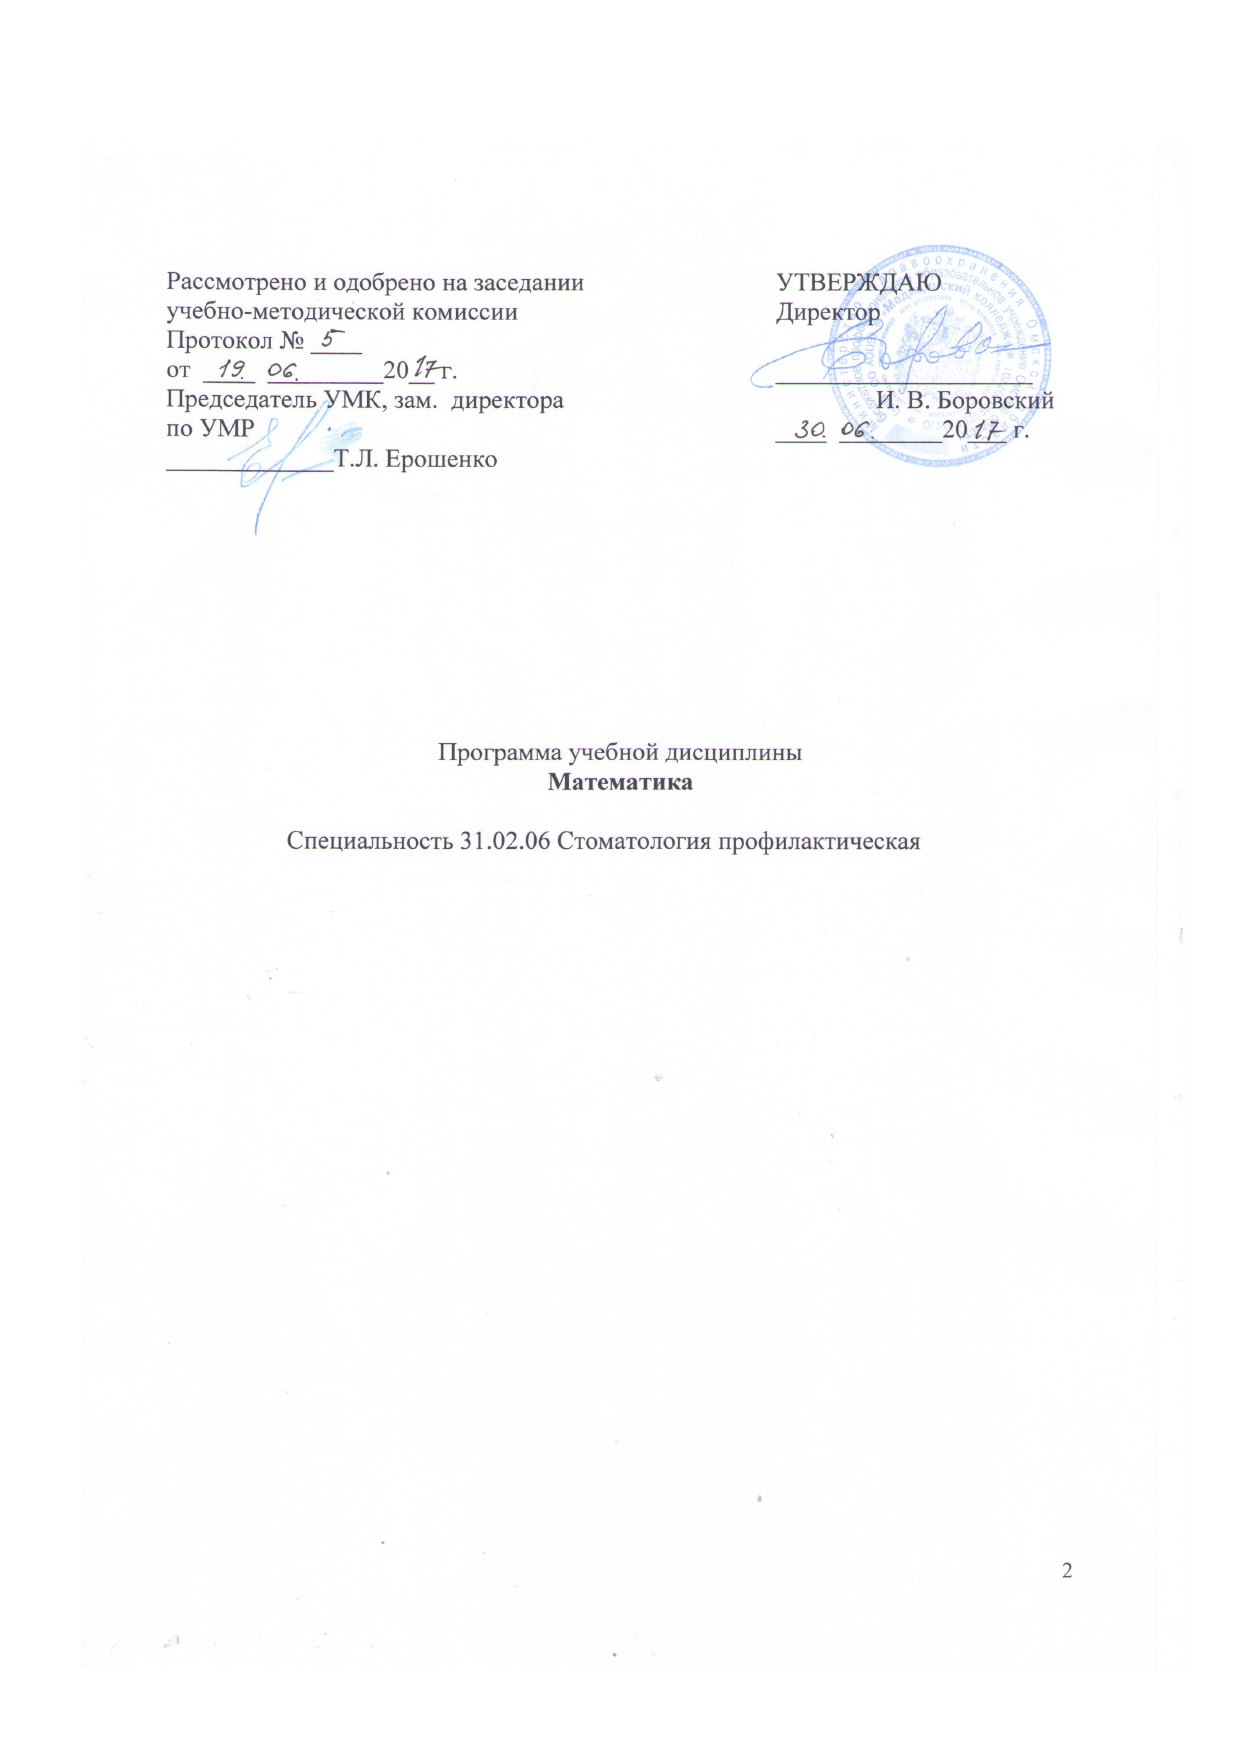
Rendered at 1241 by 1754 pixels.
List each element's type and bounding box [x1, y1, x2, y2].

picture [71, 137, 1189, 1673]
